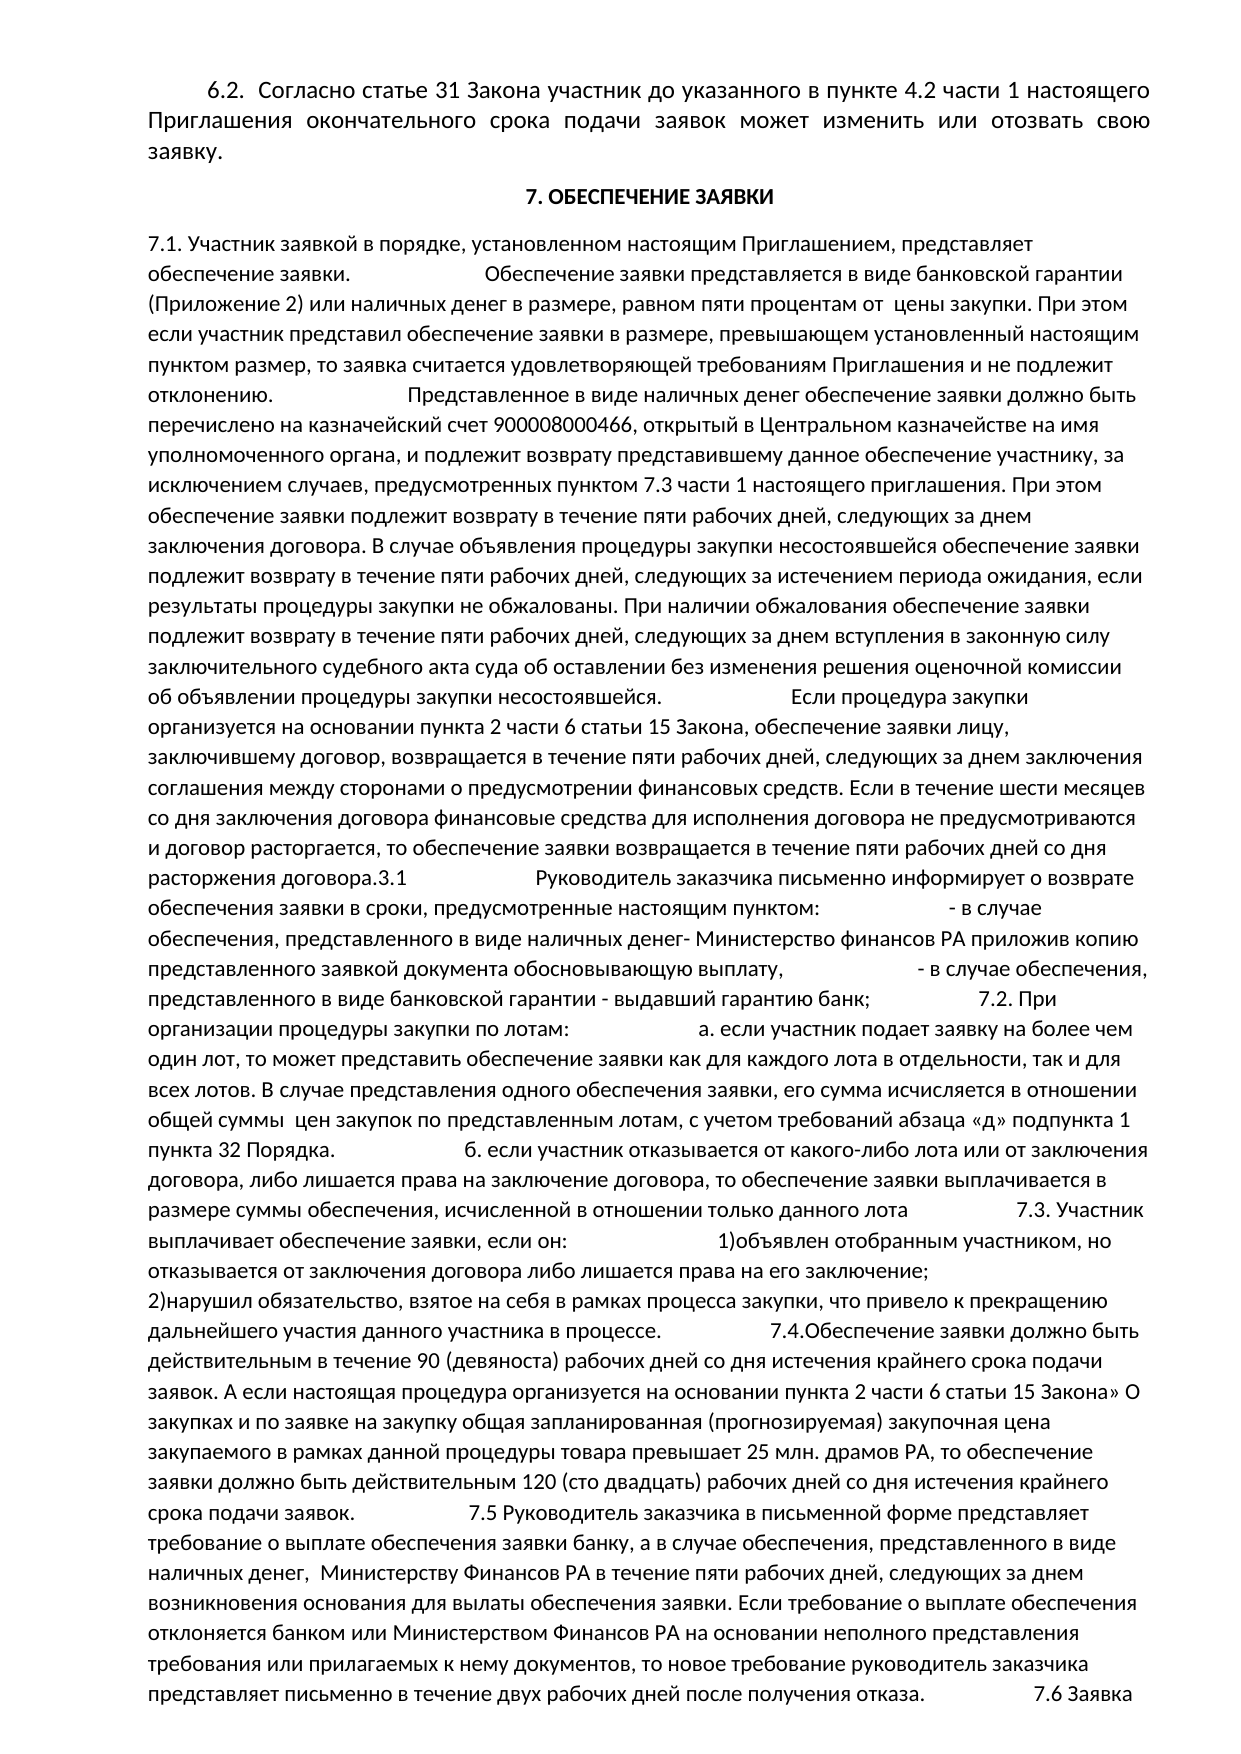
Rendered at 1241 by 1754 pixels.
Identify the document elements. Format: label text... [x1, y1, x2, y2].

text 6.2. Согласно статье 31 Закона участник до указанного в пункте 4.2 части 1 настоящего Приглашения окончательного срока подачи заявок может изменить или отозвать свою заявку. [148, 74, 1152, 165]
text 7. ОБЕСПЕЧЕНИЕ ЗАЯВКИ [148, 182, 1152, 210]
